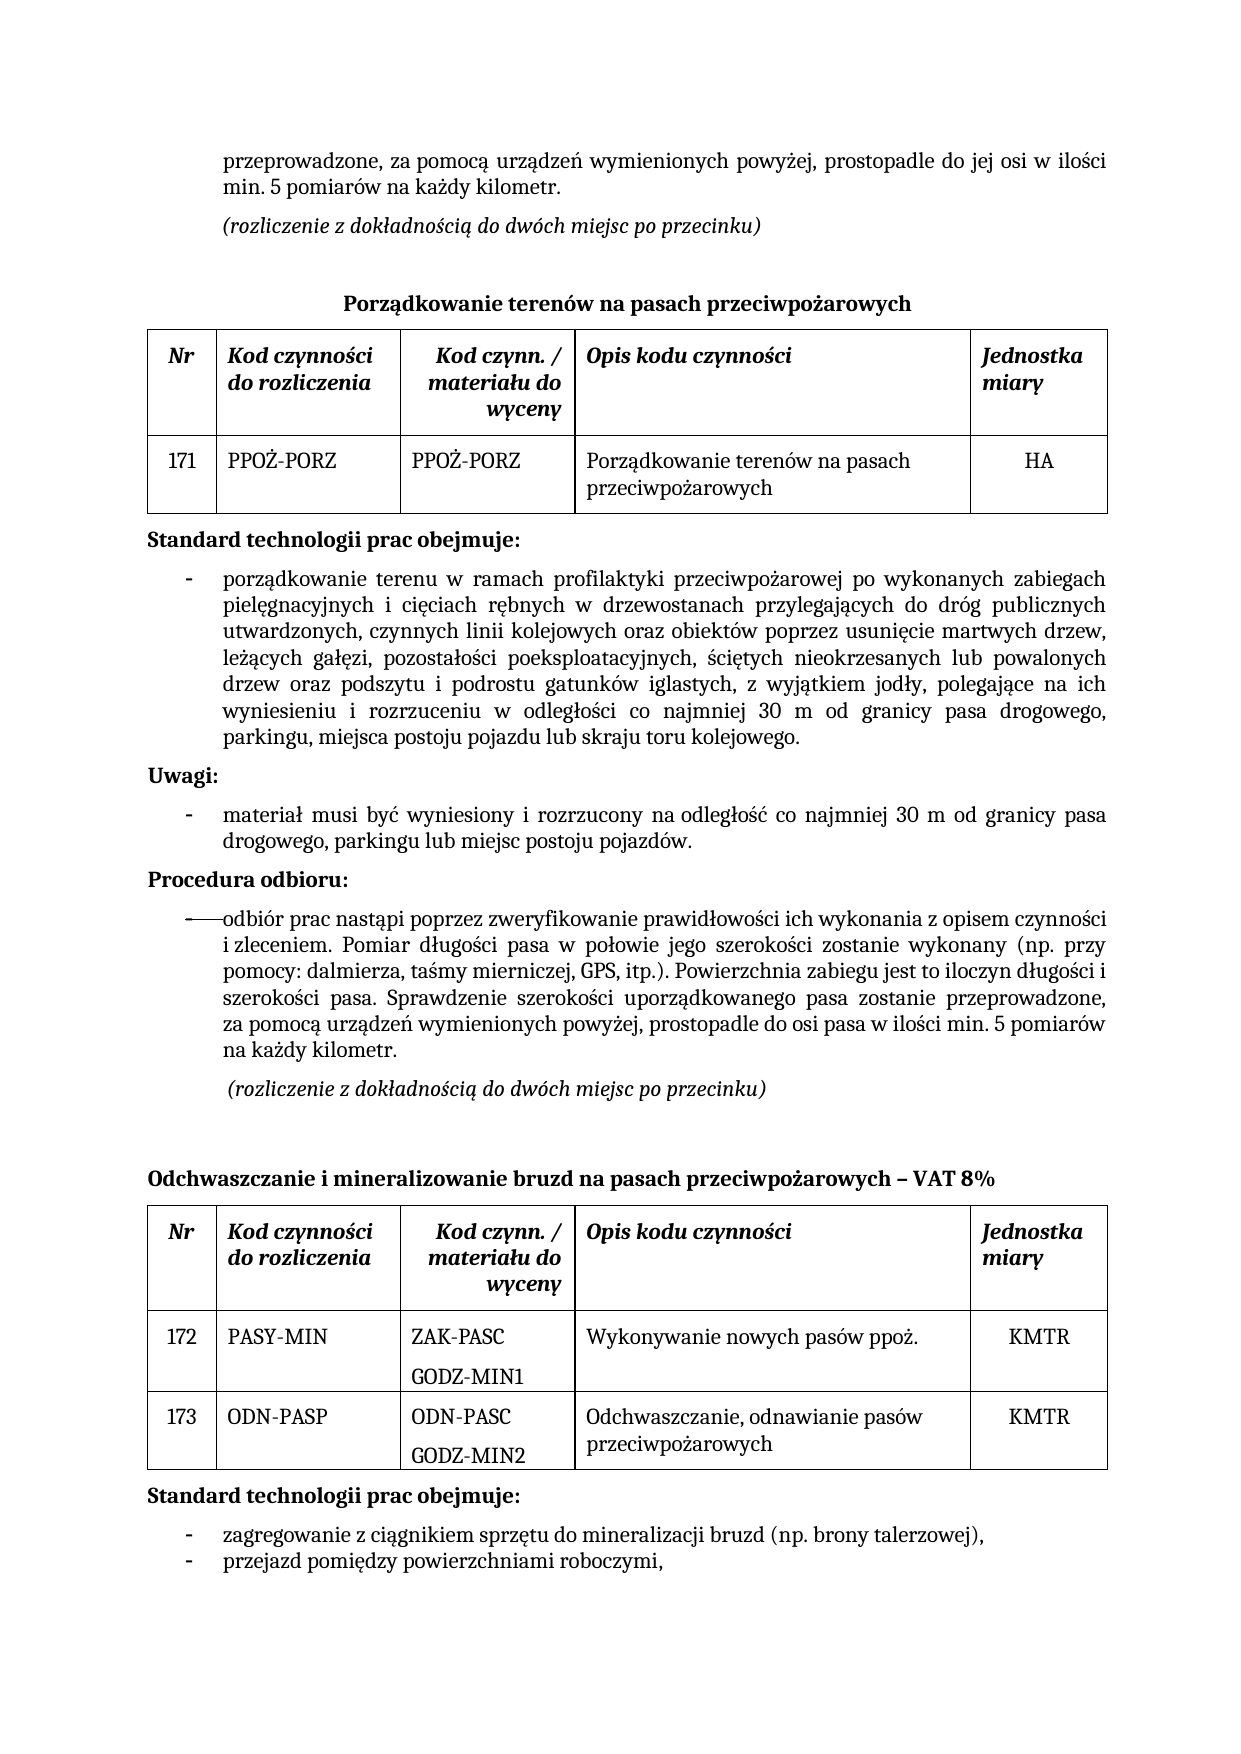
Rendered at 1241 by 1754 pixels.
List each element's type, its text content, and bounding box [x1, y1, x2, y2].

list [185, 148, 1107, 200]
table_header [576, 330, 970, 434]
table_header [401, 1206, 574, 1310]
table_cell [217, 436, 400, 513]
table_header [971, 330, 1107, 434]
list porządkowanie terenu w ramach profilaktyki przeciwpożarowej po wykonanych zabiegach pielęgnacyjnych i cięciach rębnych w drzewostanach przylegających do dróg publicznych utwardzonych, czynnych linii kolejowych oraz obiektów poprzez usunięcie martwych drzew, leżących gałęzi, pozostałości poeksploatacyjnych, ściętych nieokrzesanych lub powalonych drzew oraz podszytu i podrostu gatunków iglastych, z wyjątkiem jodły, polegające na ich wyniesieniu i rozrzuceniu w odległości co najmniej 30 m od granicy pasa drogowego, parkingu, miejsca postoju pojazdu lub skraju toru kolejowego. [185, 566, 1107, 750]
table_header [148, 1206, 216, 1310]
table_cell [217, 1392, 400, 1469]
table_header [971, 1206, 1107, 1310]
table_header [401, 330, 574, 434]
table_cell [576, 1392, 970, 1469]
list odbiór prac nastąpi poprzez zweryfikowanie prawidłowości ich wykonania z opisem czynności i zleceniem. Pomiar długości pasa w połowie jego szerokości zostanie wykonany (np. przy pomocy: dalmierza, taśmy mierniczej, GPS, itp.). Powierzchnia zabiegu jest to iloczyn długości i szerokości pasa. Sprawdzenie szerokości uporządkowanego pasa zostanie przeprowadzone, za pomocą urządzeń wymienionych powyżej, prostopadle do osi pasa w ilości min. 5 pomiarów na każdy kilometr. [185, 906, 1107, 1064]
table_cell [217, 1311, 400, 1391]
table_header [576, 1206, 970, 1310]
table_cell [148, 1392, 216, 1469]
text Procedura odbioru: [148, 867, 1107, 893]
text (rozliczenie z dokładnością do dwóch miejsc po przecinku) [148, 1076, 1107, 1102]
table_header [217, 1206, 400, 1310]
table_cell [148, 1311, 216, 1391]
text Odchwaszczanie i mineralizowanie bruzd na pasach przeciwpożarowych – VAT 8% [148, 1166, 1107, 1192]
list przejazd pomiędzy powierzchniami roboczymi, [185, 1548, 1107, 1574]
text Standard technologii prac obejmuje: [148, 1483, 1107, 1509]
text Uwagi: [148, 763, 1107, 789]
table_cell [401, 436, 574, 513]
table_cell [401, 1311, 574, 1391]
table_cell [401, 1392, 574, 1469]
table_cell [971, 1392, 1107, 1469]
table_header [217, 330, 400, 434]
list materiał musi być wyniesiony i rozrzucony na odległość co najmniej 30 m od granicy pasa drogowego, parkingu lub miejsc postoju pojazdów. [185, 801, 1107, 854]
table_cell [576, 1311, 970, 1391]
text Standard technologii prac obejmuje: [148, 527, 1107, 553]
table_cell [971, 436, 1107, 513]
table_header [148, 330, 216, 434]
list zagregowanie z ciągnikiem sprzętu do mineralizacji bruzd (np. brony talerzowej), [185, 1522, 1107, 1548]
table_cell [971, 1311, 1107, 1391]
text Porządkowanie terenów na pasach przeciwpożarowych [148, 291, 1107, 317]
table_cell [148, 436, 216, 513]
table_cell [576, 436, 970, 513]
text (rozliczenie z dokładnością do dwóch miejsc po przecinku) [148, 213, 1107, 239]
